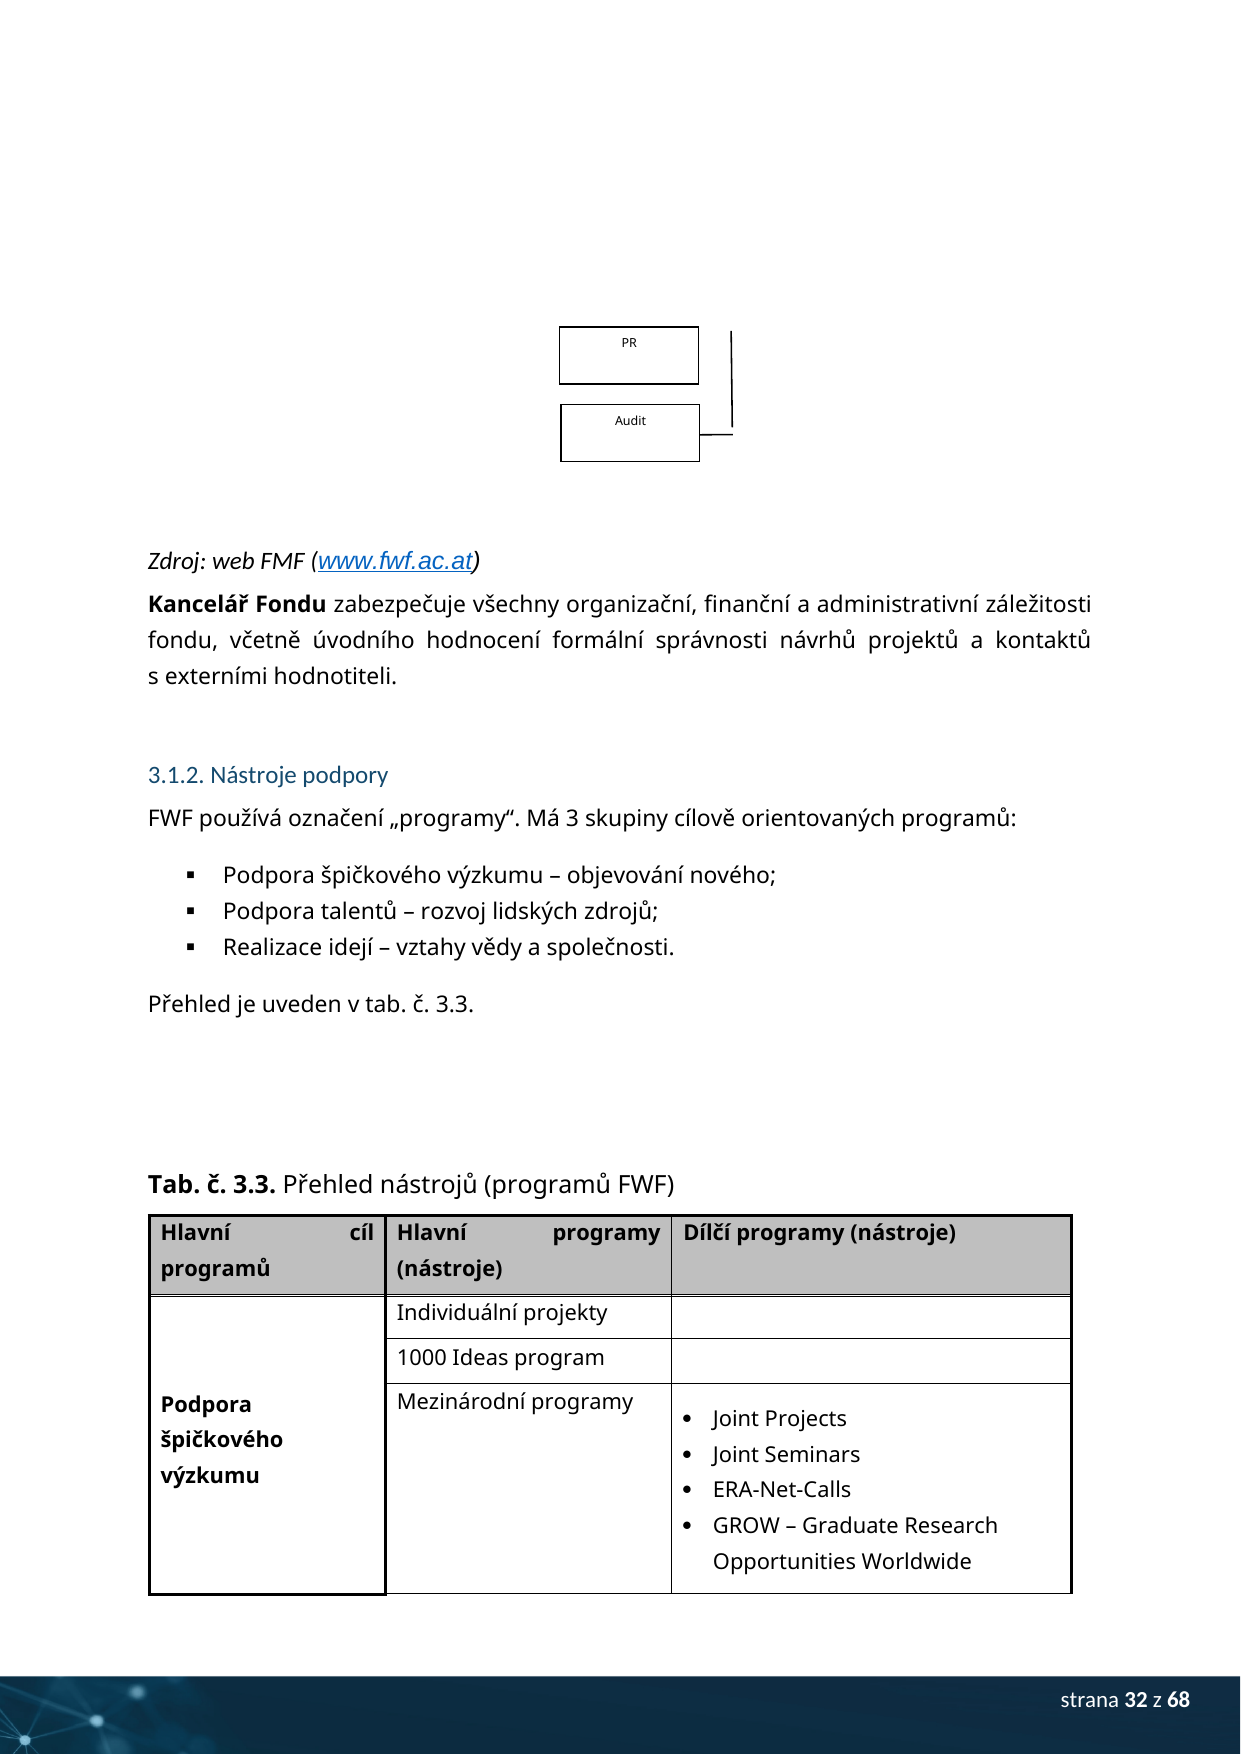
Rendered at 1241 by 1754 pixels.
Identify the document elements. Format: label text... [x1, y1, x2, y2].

table_cell Individuální projekty [387, 1297, 671, 1338]
text Kancelář Fondu zabezpečuje všechny organizační, finanční a administrativní záležitosti fondu, včetně úvodního hodnocení formální správnosti návrhů projektů a kontaktů s externími hodnotiteli. [148, 588, 1093, 691]
subtitle 3.1.2. Nástroje podpory [148, 759, 1093, 790]
text FWF používá označení „programy“. Má 3 skupiny cílově orientovaných programů: [148, 802, 1093, 833]
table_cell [387, 1384, 671, 1593]
table_cell Podpora špičkového výzkumu [151, 1297, 384, 1593]
table_cell 1000 Ideas program [387, 1339, 671, 1383]
list Realizace idejí – vztahy vědy a společnosti. [185, 931, 1093, 962]
list Podpora špičkového výzkumu – objevování nového; [185, 859, 1093, 890]
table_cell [672, 1384, 1070, 1593]
text Zdroj: web FMF (www.fwf.ac.at) [148, 545, 1093, 576]
picture [0, 1643, 1241, 1754]
table_header Hlavní programy (nástroje) [387, 1217, 671, 1294]
table_header Dílčí programy (nástroje) [672, 1217, 1070, 1294]
text Tab. č. 3.3. Přehled nástrojů (programů FWF) [148, 1167, 1093, 1201]
table_cell [672, 1297, 1070, 1338]
table_header Hlavní cíl programů [151, 1217, 384, 1294]
list Podpora talentů – rozvoj lidských zdrojů; [185, 895, 1093, 926]
table_cell [672, 1339, 1070, 1383]
text Přehled je uveden v tab. č. 3.3. [148, 987, 1093, 1019]
